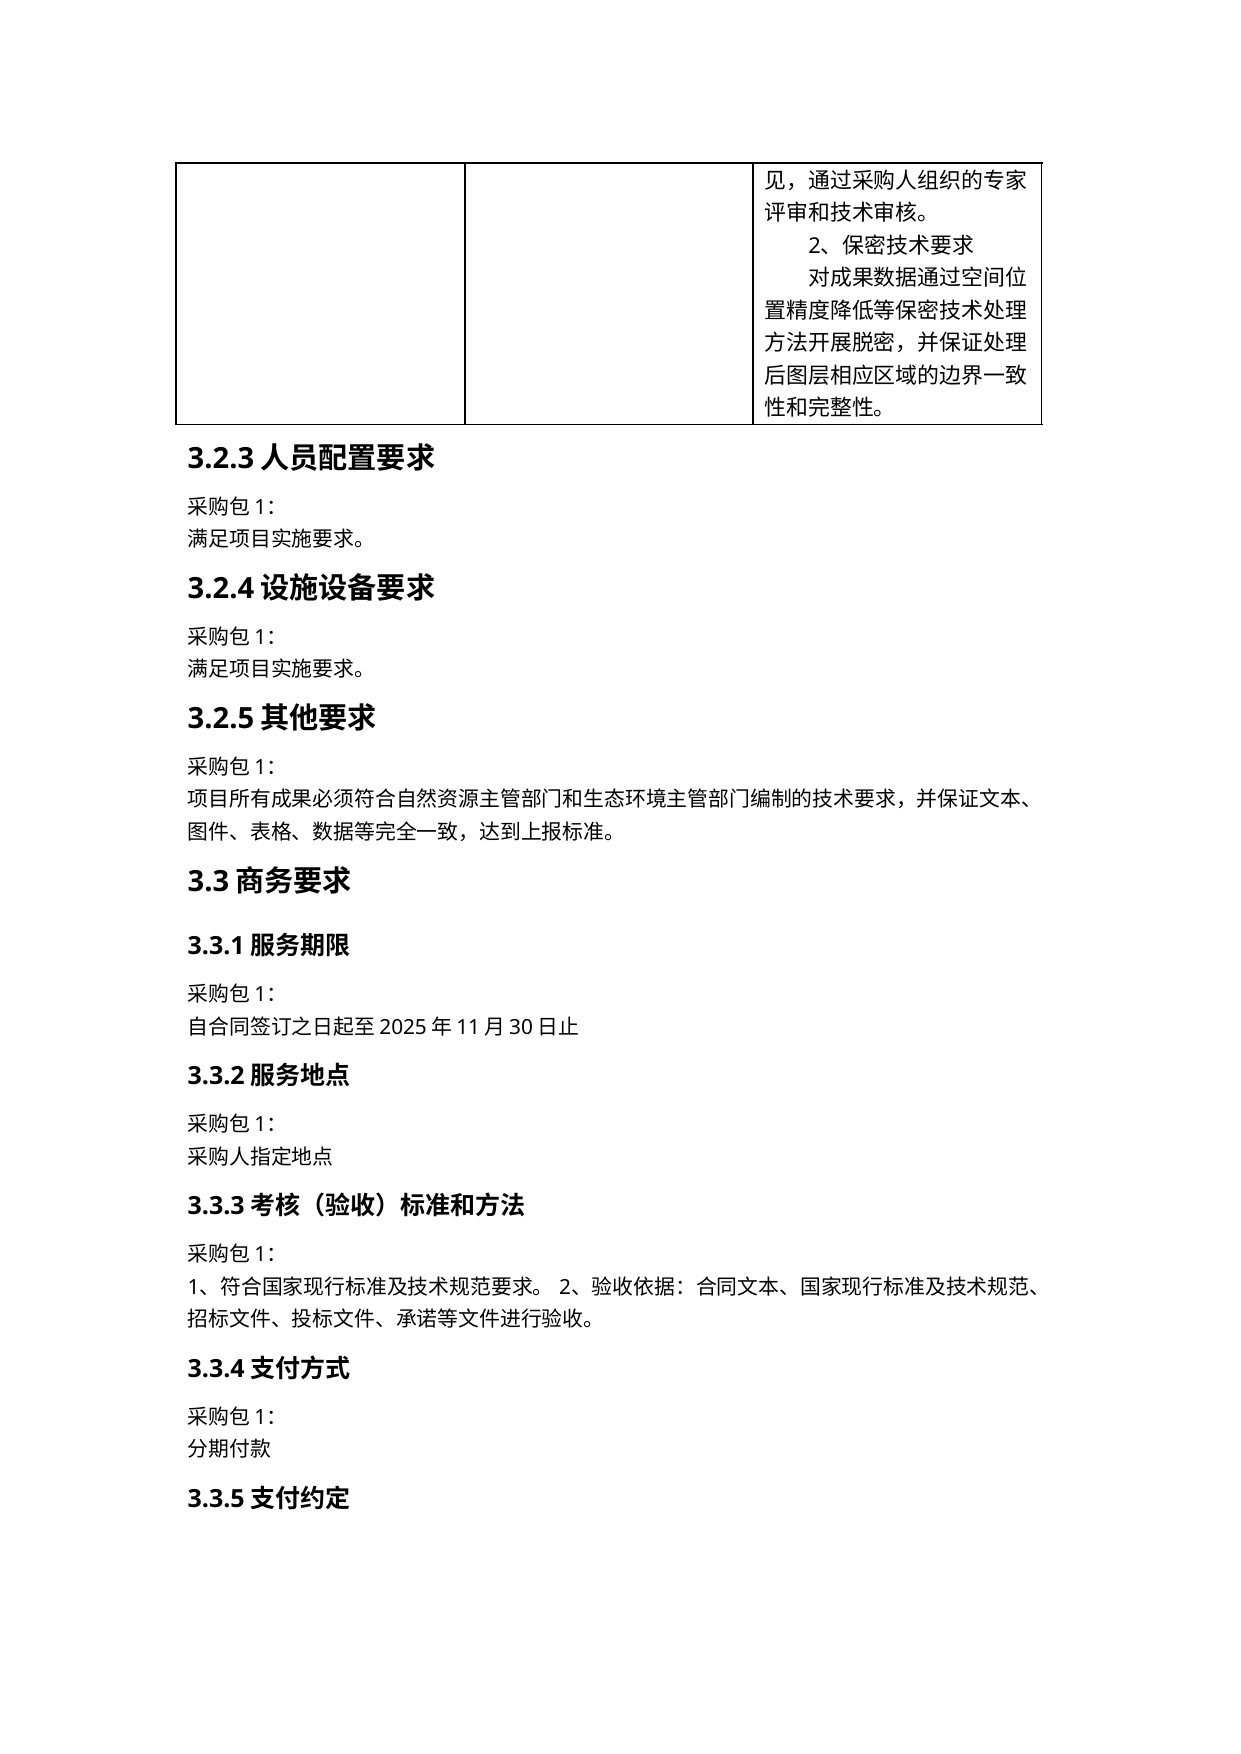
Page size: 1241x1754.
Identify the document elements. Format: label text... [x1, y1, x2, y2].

text 采购包1： [187, 750, 1053, 783]
table_cell [466, 164, 752, 423]
text 满足项目实施要求。 [187, 653, 1053, 685]
text 3.2.4设施设备要求 [187, 555, 1053, 620]
text 3.3.2服务地点 [187, 1043, 1053, 1108]
text 3.3商务要求 [187, 848, 1053, 913]
text 3.3.1服务期限 [187, 913, 1053, 978]
text 采购包1： [187, 978, 1053, 1010]
text 分期付款 [187, 1433, 1053, 1465]
text 3.3.5支付约定 [187, 1465, 1053, 1530]
text 3.3.3考核（验收）标准和方法 [187, 1173, 1053, 1238]
text 采购包1： [187, 490, 1053, 523]
text 1、符合国家现行标准及技术规范要求。 2、验收依据：合同文本、国家现行标准及技术规范、招标文件、投标文件、承诺等文件进行验收。 [187, 1270, 1053, 1335]
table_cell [754, 164, 1041, 423]
text 3.2.5其他要求 [187, 685, 1053, 750]
text 采购包1： [187, 1238, 1053, 1270]
text 3.3.4支付方式 [187, 1335, 1053, 1400]
text 满足项目实施要求。 [187, 523, 1053, 555]
text 3.2.3人员配置要求 [187, 425, 1053, 490]
text 自合同签订之日起至2025年11月30日止 [187, 1010, 1053, 1043]
text 采购包1： [187, 1108, 1053, 1140]
text 采购包1： [187, 620, 1053, 653]
text 项目所有成果必须符合自然资源主管部门和生态环境主管部门编制的技术要求，并保证文本、图件、表格、数据等完全一致，达到上报标准。 [187, 783, 1053, 848]
table_cell 1 [177, 164, 464, 423]
text 采购包1： [187, 1400, 1053, 1433]
text 采购人指定地点 [187, 1140, 1053, 1173]
